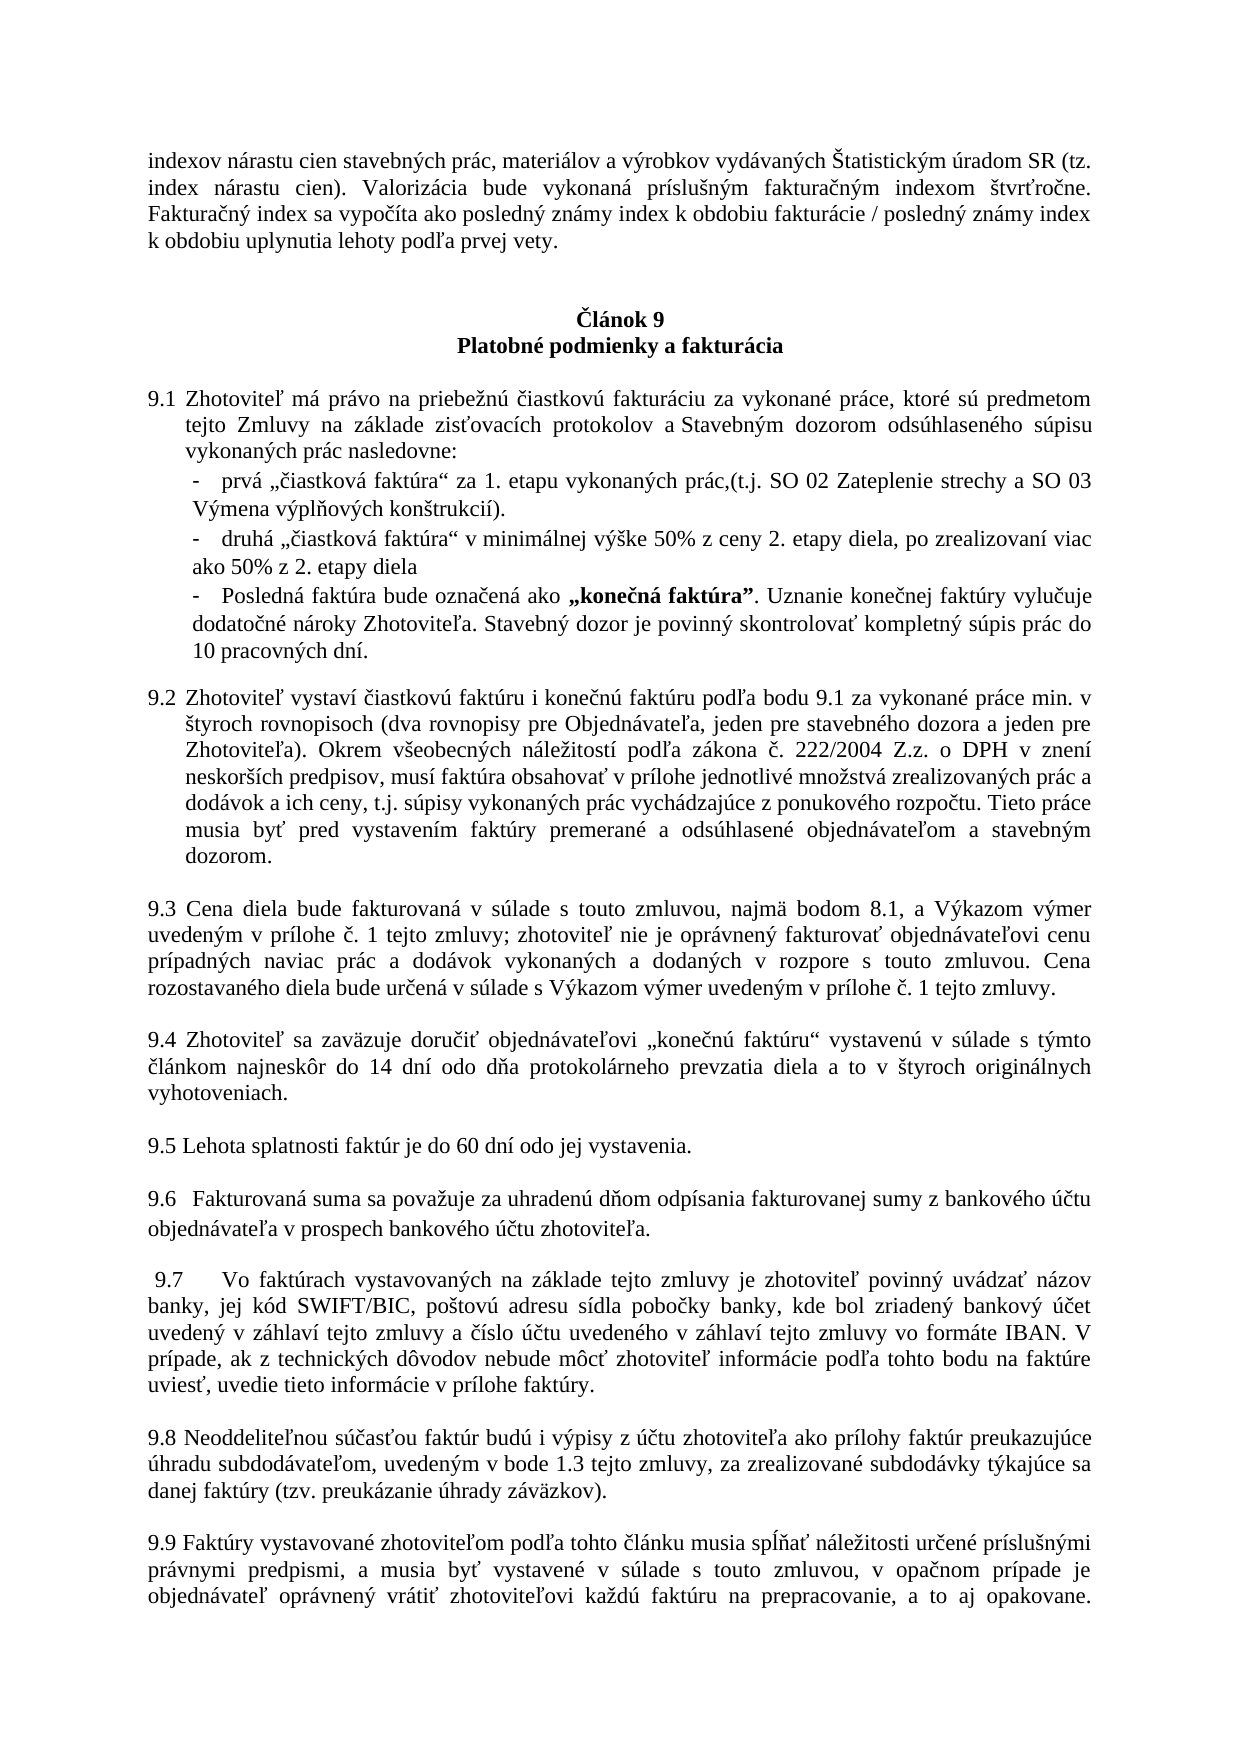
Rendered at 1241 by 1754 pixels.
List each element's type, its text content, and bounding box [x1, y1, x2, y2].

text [148, 1529, 1093, 1608]
text 9.5 Lehota splatnosti faktúr je do 60 dní odo jej vystavenia. [148, 1132, 1093, 1158]
list Fakturovaná suma sa považuje za uhradenú dňom odpísania fakturovanej sumy z bankového účtu objednávateľa v prospech bankového účtu zhotoviteľa. [148, 1184, 1093, 1241]
list druhá „čiastková faktúra“ v minimálnej výške 50% z ceny 2. etapy diela, po zrealizovaní viac ako 50% z 2. etapy diela [192, 521, 1093, 579]
text Platobné podmienky a fakturácia [148, 332, 1093, 358]
text Článok 9 [148, 306, 1093, 332]
list Zhotoviteľ vystaví čiastkovú faktúru i konečnú faktúru podľa bodu 9.1 za vykonané práce min. v štyroch rovnopisoch (dva rovnopisy pre Objednávateľa, jeden pre stavebného dozora a jeden pre Zhotoviteľa). Okrem všeobecných náležitostí podľa zákona č. 222/2004 Z.z. o DPH v znení neskorších predpisov, musí faktúra obsahovať v prílohe jednotlivé množstvá zrealizovaných prác a dodávok a ich ceny, t.j. súpisy vykonaných prác vychádzajúce z ponukového rozpočtu. Tieto práce musia byť pred vystavením faktúry premerané a odsúhlasené objednávateľom a stavebným dozorom. [148, 684, 1093, 868]
text 9.4 Zhotoviteľ sa zaväzuje doručiť objednávateľovi „konečnú faktúru“ vystavenú v súlade s týmto článkom najneskôr do 14 dní odo dňa protokolárneho prevzatia diela a to v štyroch originálnych vyhotoveniach. [148, 1026, 1093, 1106]
list Vo faktúrach vystavovaných na základe tejto zmluvy je zhotoviteľ povinný uvádzať názov banky, jej kód SWIFT/BIC, poštovú adresu sídla pobočky banky, kde bol zriadený bankový účet uvedený v záhlaví tejto zmluvy a číslo účtu uvedeného v záhlaví tejto zmluvy vo formáte IBAN. V prípade, ak z technických dôvodov nebude môcť zhotoviteľ informácie podľa tohto bodu na faktúre uviesť, uvedie tieto informácie v prílohe faktúry. [148, 1266, 1093, 1398]
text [148, 148, 1093, 253]
list Zhotoviteľ má právo na priebežnú čiastkovú fakturáciu za vykonané práce, ktoré sú predmetom tejto Zmluvy na základe zisťovacích protokolov a Stavebným dozorom odsúhlaseného súpisu vykonaných prác nasledovne: [148, 385, 1093, 464]
list prvá „čiastková faktúra“ za 1. etapu vykonaných prác,(t.j. SO 02 Zateplenie strechy a SO 03 Výmena výplňových konštrukcií). [192, 464, 1093, 521]
text 9.8 Neoddeliteľnou súčasťou faktúr budú i výpisy z účtu zhotoviteľa ako prílohy faktúr preukazujúce úhradu subdodávateľom, uvedeným v bode 1.3 tejto zmluvy, za zrealizované subdodávky týkajúce sa danej faktúry (tzv. preukázanie úhrady záväzkov). [148, 1424, 1093, 1503]
list Posledná faktúra bude označená ako „konečná faktúra”. Uznanie konečnej faktúry vylučuje dodatočné nároky Zhotoviteľa. Stavebný dozor je povinný skontrolovať kompletný súpis prác do 10 pracovných dní. [192, 579, 1093, 663]
text 9.3 Cena diela bude fakturovaná v súlade s touto zmluvou, najmä bodom 8.1, a Výkazom výmer uvedeným v prílohe č. 1 tejto zmluvy; zhotoviteľ nie je oprávnený fakturovať objednávateľovi cenu prípadných naviac prác a dodávok vykonaných a dodaných v rozpore s touto zmluvou. Cena rozostavaného diela bude určená v súlade s Výkazom výmer uvedeným v prílohe č. 1 tejto zmluvy. [148, 895, 1093, 1000]
